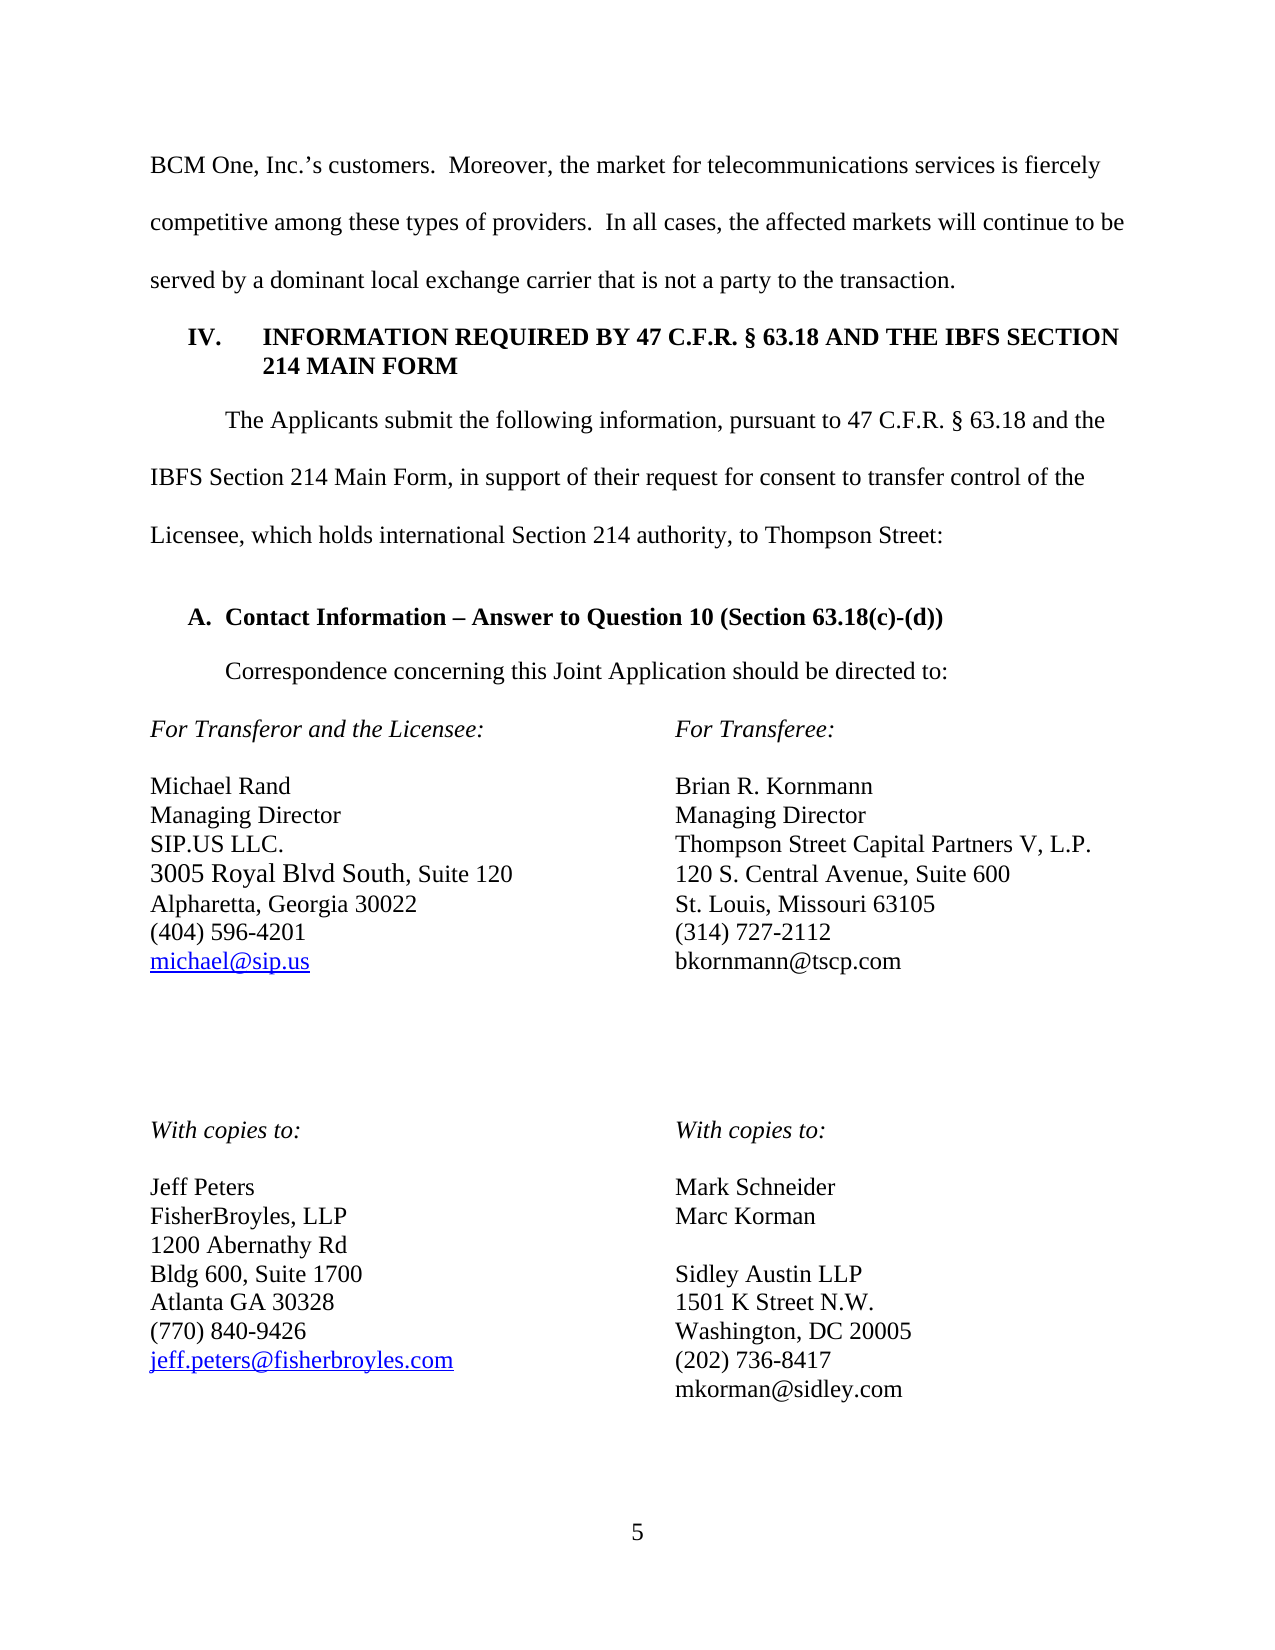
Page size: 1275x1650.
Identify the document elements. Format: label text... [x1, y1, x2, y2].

text The Applicants submit the following information, pursuant to 47 C.F.R. § 63.18 and the IBFS Section 214 Main Form, in support of their request for consent to transfer control of the [150, 405, 1125, 491]
text jeff.peters@fisherbroyles.com (202) 736-8417 [150, 1345, 1125, 1374]
text Michael Rand Brian R. Kornmann [150, 771, 1125, 800]
list INFORMATION REQUIRED BY 47 C.F.R. § 63.18 AND THE IBFS SECTION 214 MAIN FORM [187, 322, 1125, 380]
text michael@sip.us bkornmann@tscp.com [150, 946, 1125, 975]
text (404) 596-4201 (314) 727-2112 [150, 917, 1125, 946]
list Contact Information – Answer to Question 10 (Section 63.18(c)-(d)) [187, 602, 1125, 631]
text FisherBroyles, LLP Marc Korman [150, 1201, 1125, 1230]
text Managing Director Managing Director [150, 800, 1125, 829]
text 3005 Royal Blvd South, Suite 120 120 S. Central Avenue, Suite 600 Alpharetta, Georgia 30022 St. Louis, Missouri 63105 [150, 857, 1125, 917]
text 1200 Abernathy Rd [150, 1230, 1125, 1259]
text Bldg 600, Suite 1700 Sidley Austin LLP [150, 1259, 1125, 1287]
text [150, 150, 1125, 294]
text Jeff Peters Mark Schneider [150, 1172, 1125, 1201]
text (770) 840-9426 Washington, DC 20005 [150, 1316, 1125, 1345]
text Atlanta GA 30328 1501 K Street N.W. [150, 1287, 1125, 1316]
text SIP.US LLC. Thompson Street Capital Partners V, L.P. [150, 829, 1125, 857]
text For Transferor and the Licensee: For Transferee: [150, 714, 1125, 742]
text Correspondence concerning this Joint Application should be directed to: [150, 656, 1125, 685]
text With copies to: With copies to: [150, 1115, 1125, 1144]
text Licensee, which holds international Section 214 authority, to Thompson Street: [150, 520, 1125, 549]
text mkorman@sidley.com [150, 1374, 1125, 1402]
